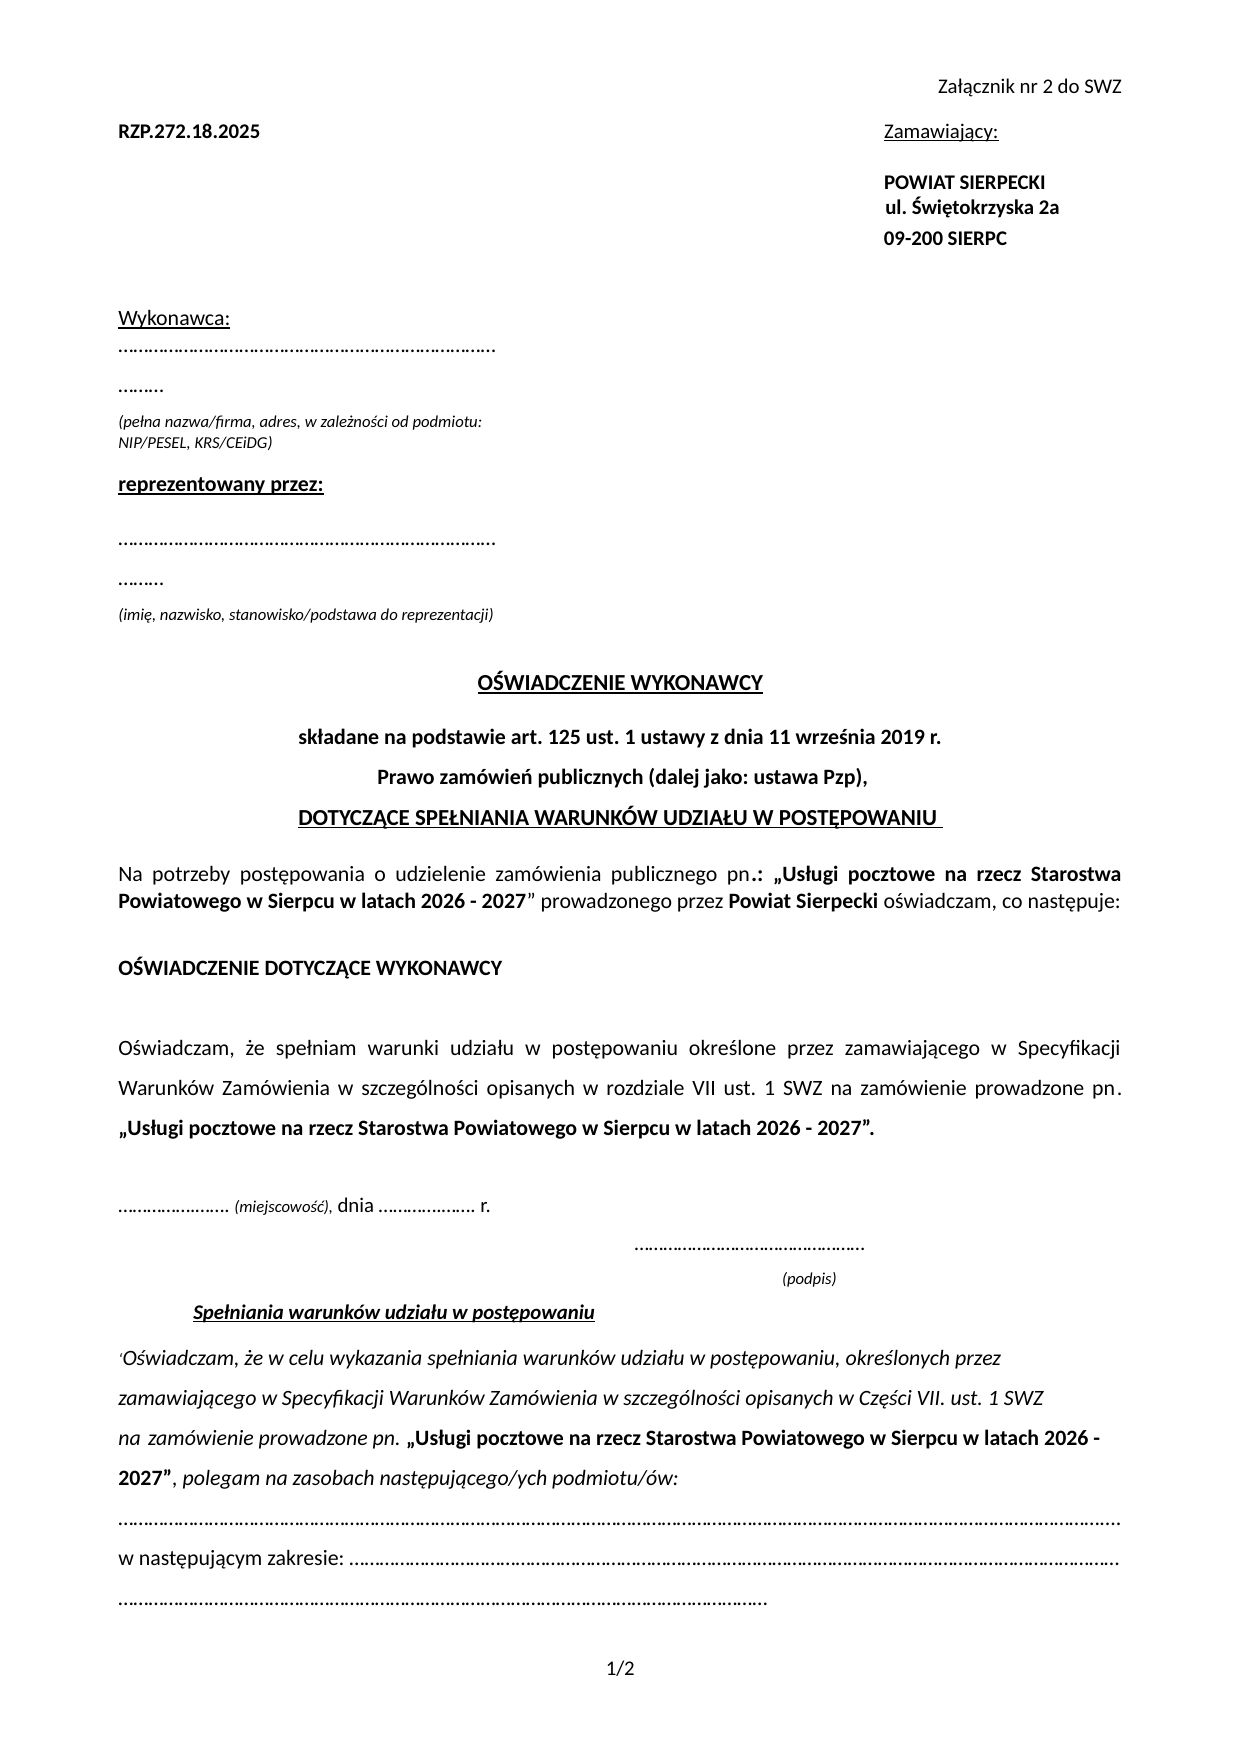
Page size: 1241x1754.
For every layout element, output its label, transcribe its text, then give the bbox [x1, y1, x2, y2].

text Na potrzeby postępowania o udzielenie zamówienia publicznego pn.: „Usługi pocztowe na rzecz Starostwa Powiatowego w Sierpcu w latach 2026 - 2027” prowadzonego przez Powiat Sierpecki oświadczam, co następuje: [118, 859, 1122, 914]
text reprezentowany przez: [118, 471, 1122, 497]
text RZP.272.18.2025 Zamawiający: [118, 118, 1122, 143]
text …………………………………………………………………………………………………………………………………………………………………………….... w następującym zakresie: ……………………………………………………………………………………………………………………………………… [118, 1504, 1122, 1571]
text DOTYCZĄCE SPEŁNIANIA WARUNKÓW UDZIAŁU W POSTĘPOWANIU [118, 803, 1122, 859]
text ‘Oświadczam, że w celu wykazania spełniania warunków udziału w postępowaniu, określonych przez zamawiającego w Specyfikacji Warunków Zamówienia w szczególności opisanych w Części VII. ust. 1 SWZ na zamówienie prowadzone pn. „Usługi pocztowe na rzecz Starostwa Powiatowego w Sierpcu w latach 2026 - 2027”, polegam na zasobach następującego/ych podmiotu/ów: [118, 1344, 1122, 1491]
list Spełniania warunków udziału w postępowaniu [193, 1299, 1122, 1324]
text ………………………………………… [118, 1231, 1122, 1256]
text ………………………………………………………………………………………………………………… [118, 1584, 1122, 1611]
text Oświadczam, że spełniam warunki udziału w postępowaniu określone przez zamawiającego w Specyfikacji Warunków Zamówienia w szczególności opisanych w rozdziale VII ust. 1 SWZ na zamówienie prowadzone pn. „Usługi pocztowe na rzecz Starostwa Powiatowego w Sierpcu w latach 2026 - 2027”. [118, 1034, 1122, 1141]
text ………………………………………………………………………… [118, 524, 502, 591]
text (podpis) [708, 1269, 1122, 1289]
text ………………………………………………………………………… [118, 331, 502, 398]
text …………….……. (miejscowość), dnia ………….……. r. [118, 1192, 1122, 1218]
text POWIAT SIERPECKI [118, 169, 1122, 194]
text 09-200 SIERPC [650, 225, 1122, 250]
text OŚWIADCZENIE DOTYCZĄCE WYKONAWCY [118, 954, 1122, 981]
text (imię, nazwisko, stanowisko/podstawa do reprezentacji) [118, 604, 502, 624]
text (pełna nazwa/firma, adres, w zależności od podmiotu: NIP/PESEL, KRS/CEiDG) [118, 411, 502, 453]
text składane na podstawie art. 125 ust. 1 ustawy z dnia 11 września 2019 r. [118, 723, 1122, 749]
text ul. Świętokrzyska 2a [118, 194, 1122, 220]
text Prawo zamówień publicznych (dalej jako: ustawa Pzp), [118, 763, 1122, 789]
text Wykonawca: [118, 304, 1122, 331]
text OŚWIADCZENIE WYKONAWCY [118, 668, 1122, 696]
